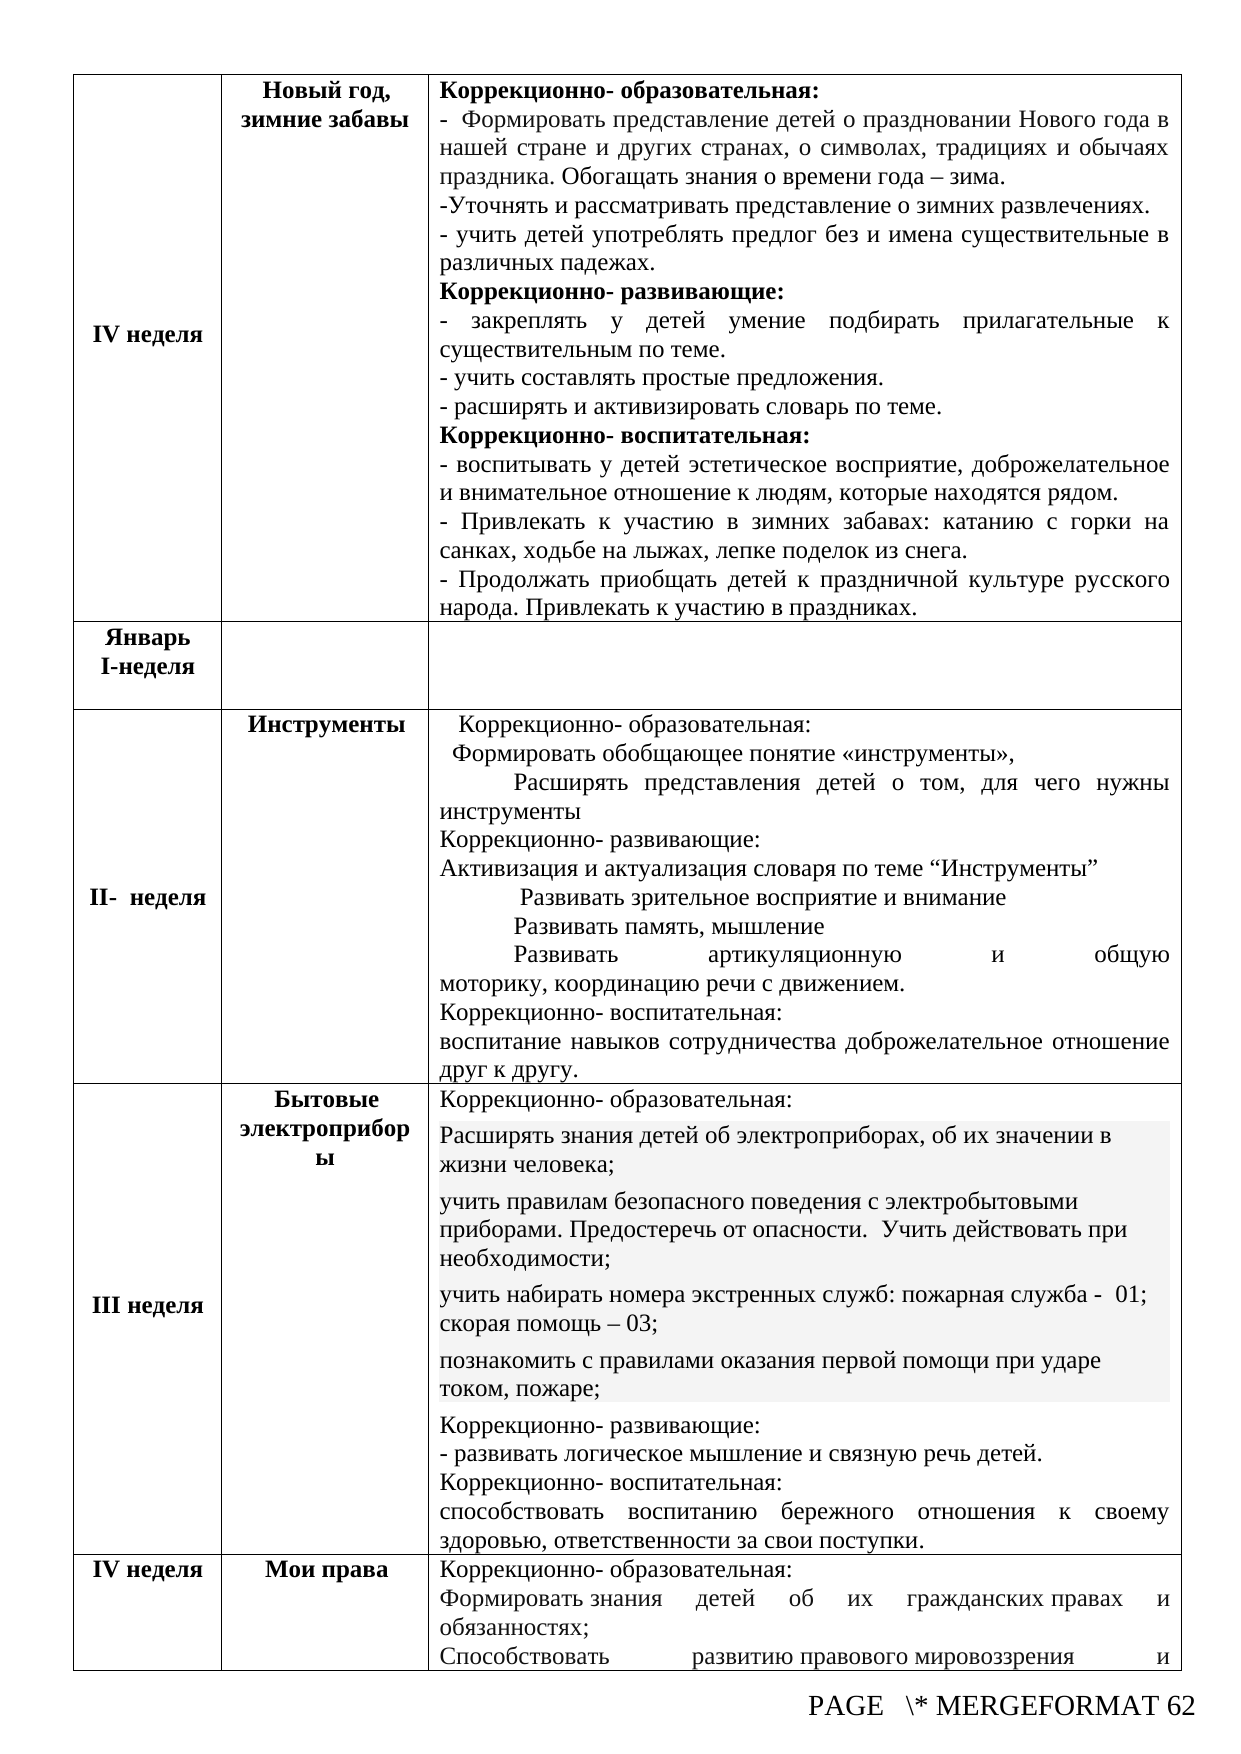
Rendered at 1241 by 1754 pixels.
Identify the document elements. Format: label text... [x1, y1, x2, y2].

table_cell Коррекционно- образовательная: Расширять знания детей об электроприборах, об их значении в жизни человека; учить правилам безопасного поведения с электробытовыми приборами. Предостеречь от опасности. Учить действовать при необходимости; учить набирать номера экстренных служб: пожарная служба - 01; скорая помощь – 03; познакомить с правилами оказания первой помощи при ударе током, пожаре; Коррекционно- развивающие: - развивать логическое мышление и связную речь детей. Коррекционно- воспитательная: способствовать воспитанию бережного отношения к своему здоровью, ответственности за свои поступки. [429, 1084, 1181, 1553]
table_cell Новый год, зимние забавы [222, 75, 428, 621]
table_cell III неделя [74, 1084, 221, 1553]
table_cell Инструменты [222, 710, 428, 1083]
table_cell Коррекционно- образовательная: - Формировать представление детей о праздновании Нового года в нашей стране и других странах, о символах, традициях и обычаях праздника. Обогащать знания о времени года – зима. -Уточнять и рассматривать представление о зимних развлечениях. - учить детей употреблять предлог без и имена существительные в различных падежах. Коррекционно- развивающие: - закреплять у детей умение подбирать прилагательные к существительным по теме. - учить составлять простые предложения. - расширять и активизировать словарь по теме. Коррекционно- воспитательная: - воспитывать у детей эстетическое восприятие, доброжелательное и внимательное отношение к людям, которые находятся рядом. - Привлекать к участию в зимних забавах: катанию с горки на санках, ходьбе на лыжах, лепке поделок из снега. - Продолжать приобщать детей к праздничной культуре русского народа. Привлекать к участию в праздниках. [429, 75, 1181, 621]
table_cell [429, 1555, 1181, 1669]
table_cell Коррекционно- образовательная: Формировать обобщающее понятие «инструменты», Расширять представления детей о том, для чего нужны инструменты Коррекционно- развивающие: Активизация и актуализация словаря по теме “Инструменты” Развивать зрительное восприятие и внимание Развивать память, мышление Развивать артикуляционную и общую моторику, координацию речи с движением. Коррекционно- воспитательная: воспитание навыков сотрудничества доброжелательное отношение друг к другу. [429, 710, 1181, 1083]
table_cell IV неделя [74, 1555, 221, 1669]
table_cell II- неделя [74, 710, 221, 1083]
table_cell Январь I-неделя [74, 622, 221, 708]
table_cell Бытовые электроприборы [222, 1084, 428, 1553]
table_cell Мои права [222, 1555, 428, 1669]
table_cell [429, 622, 1181, 708]
table_cell IV неделя [74, 75, 221, 621]
table_cell [222, 622, 428, 708]
